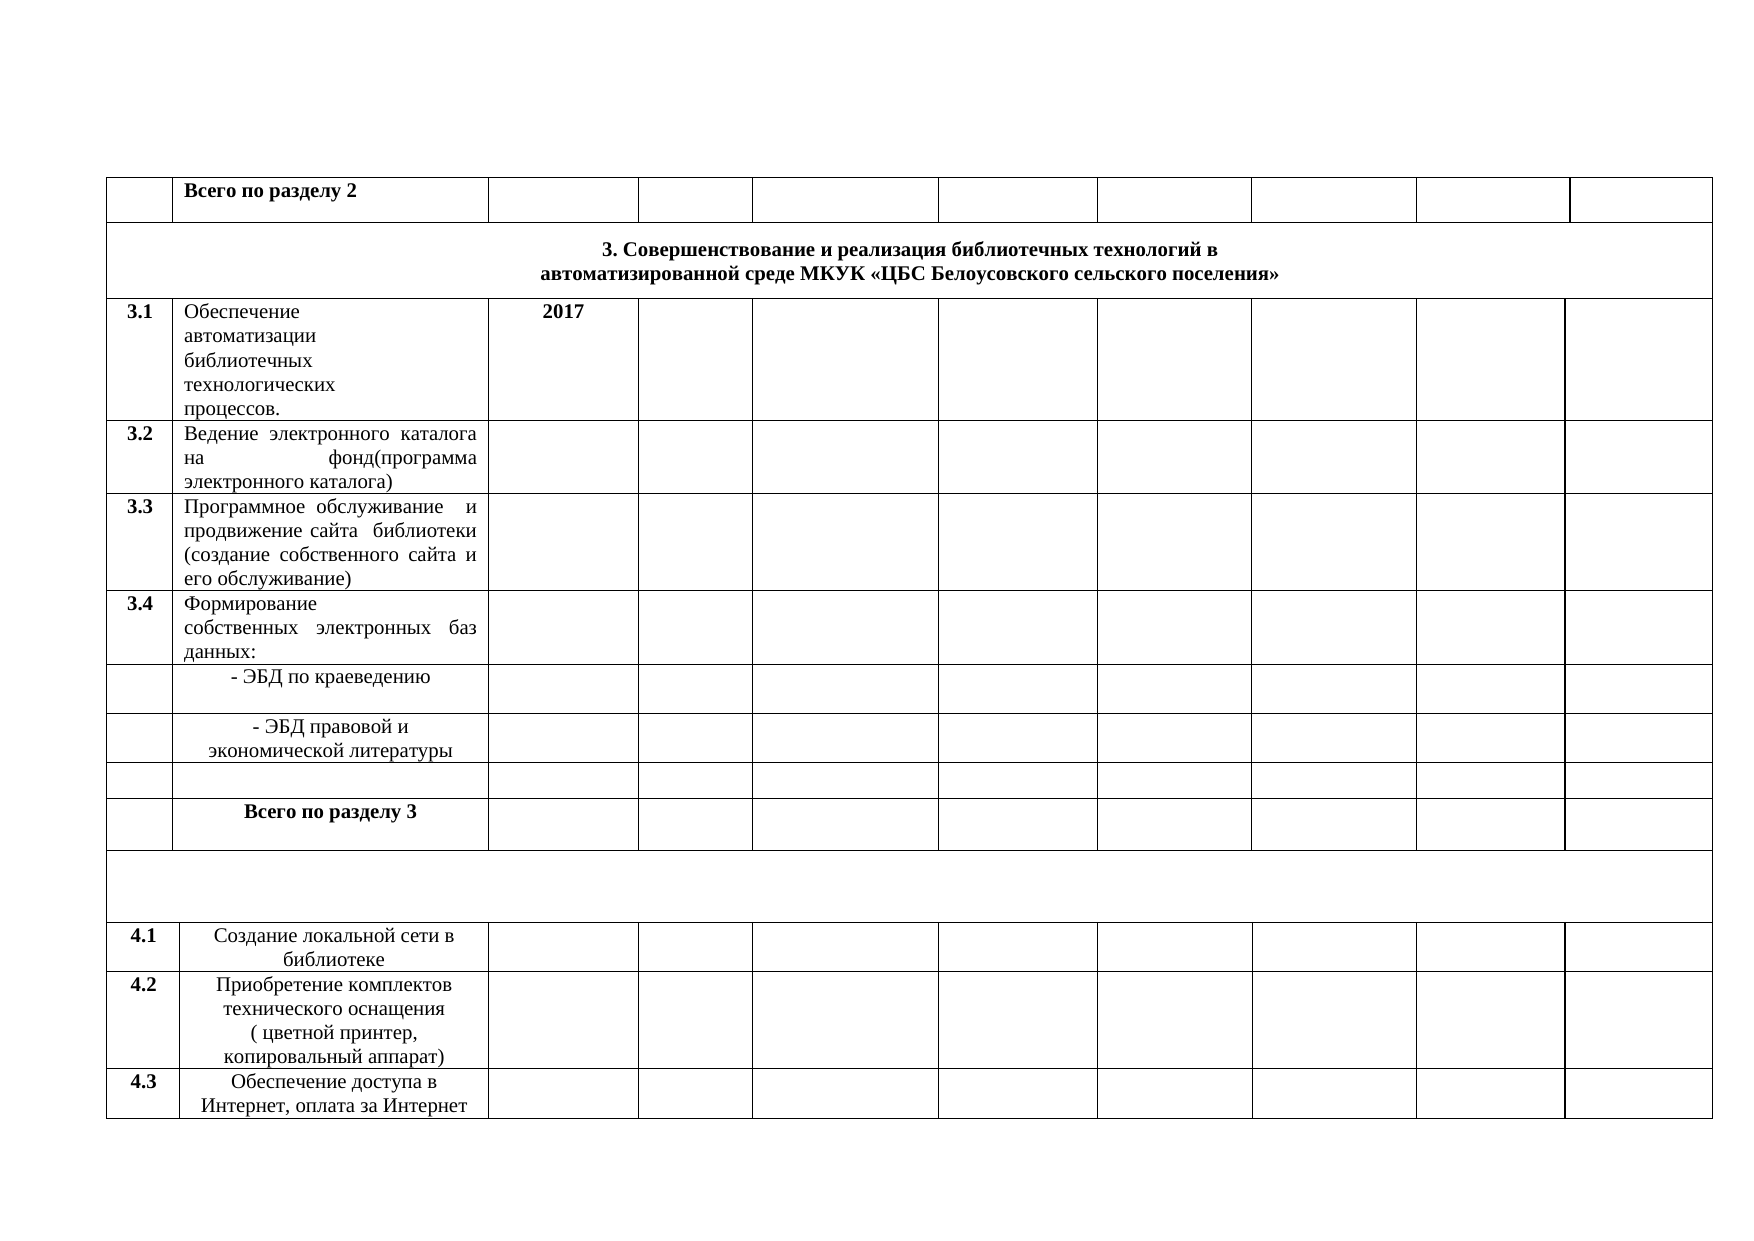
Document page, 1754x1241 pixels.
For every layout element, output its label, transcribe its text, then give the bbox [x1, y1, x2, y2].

table_cell [1566, 421, 1712, 493]
table_cell [639, 923, 752, 971]
table_cell Обеспечение доступа в Интернет, оплата за Интернет [180, 1069, 488, 1117]
table_cell [1566, 299, 1712, 420]
table_cell [1566, 799, 1712, 850]
table_cell [753, 763, 938, 798]
table_cell [639, 665, 752, 713]
table_cell [107, 851, 1712, 922]
table_cell [1253, 972, 1416, 1068]
table_cell [489, 714, 638, 762]
table_cell [107, 799, 172, 850]
table_cell [489, 591, 638, 663]
table_cell [1417, 421, 1564, 493]
table_cell [1253, 923, 1416, 971]
table_cell Всего по разделу 2 [173, 178, 488, 222]
table_cell [1252, 799, 1416, 850]
table_cell [1566, 494, 1712, 590]
table_cell [753, 714, 938, 762]
table_cell [639, 1069, 752, 1117]
table_cell [1417, 799, 1564, 850]
table_cell [1417, 591, 1564, 663]
table_cell [1098, 972, 1252, 1068]
table_cell 3.4 [107, 591, 172, 663]
table_cell 3. Совершенствование и реализация библиотечных технологий в автоматизированной среде МКУК «ЦБС Белоусовского сельского поселения» [107, 223, 1712, 298]
table_cell 3.1 [107, 299, 172, 420]
table_cell [489, 494, 638, 590]
table_cell [1566, 714, 1712, 762]
table_cell [1098, 494, 1251, 590]
table_cell - ЭБД по краеведению [173, 665, 488, 713]
table_cell [753, 494, 938, 590]
table_cell [1252, 494, 1416, 590]
table_cell [173, 763, 488, 798]
table_cell [753, 972, 938, 1068]
table_cell [639, 178, 752, 222]
table_cell [939, 178, 1097, 222]
table_cell [939, 1069, 1097, 1117]
table_cell 2017 [489, 299, 638, 420]
table_cell [1417, 923, 1564, 971]
table_cell [939, 591, 1097, 663]
table_cell [753, 178, 938, 222]
table_cell [1566, 972, 1712, 1068]
table_cell [1098, 421, 1251, 493]
table_cell [489, 1069, 638, 1117]
table_cell [639, 714, 752, 762]
table_cell [489, 665, 638, 713]
table_cell 4.1 [107, 923, 179, 971]
table_cell 3.3 [107, 494, 172, 590]
table_cell [1417, 665, 1564, 713]
table_cell [639, 799, 752, 850]
table_cell [1252, 665, 1416, 713]
table_cell Программное обслуживание и продвижение сайта библиотеки (создание собственного сайта и его обслуживание) [173, 494, 488, 590]
table_cell [1566, 763, 1712, 798]
table_cell [753, 299, 938, 420]
table_cell [489, 923, 638, 971]
table_cell [1252, 763, 1416, 798]
table_cell [939, 763, 1097, 798]
table_cell [1098, 178, 1251, 222]
table_cell [753, 799, 938, 850]
table_cell [489, 178, 638, 222]
table_cell [1417, 494, 1564, 590]
table_cell [1098, 763, 1251, 798]
table_cell [107, 714, 172, 762]
table_cell [753, 1069, 938, 1117]
table_cell Всего по разделу 3 [173, 799, 488, 850]
table_cell [107, 178, 172, 222]
table_cell [1566, 1069, 1712, 1117]
table_cell [639, 421, 752, 493]
table_cell [1252, 178, 1416, 222]
table_cell [753, 421, 938, 493]
table_cell [753, 591, 938, 663]
table_cell [639, 494, 752, 590]
table_cell [1098, 665, 1251, 713]
table_cell [939, 799, 1097, 850]
table_cell [1417, 763, 1564, 798]
table_cell [939, 714, 1097, 762]
table_cell [1417, 1069, 1564, 1117]
table_cell [1252, 714, 1416, 762]
table_cell - ЭБД правовой и экономической литературы [173, 714, 488, 762]
table_cell Ведение электронного каталога на фонд(программа электронного каталога) [173, 421, 488, 493]
table_cell [489, 421, 638, 493]
table_cell [107, 763, 172, 798]
table_cell [753, 665, 938, 713]
table_cell 3.2 [107, 421, 172, 493]
table_cell [1252, 299, 1416, 420]
table_cell [939, 923, 1097, 971]
table_cell [1253, 1069, 1416, 1117]
table_cell [1252, 591, 1416, 663]
table_cell [489, 799, 638, 850]
table_cell [939, 494, 1097, 590]
table_cell [939, 665, 1097, 713]
table_cell [1566, 923, 1712, 971]
table_cell 4.2 [107, 972, 179, 1068]
table_cell [1098, 299, 1251, 420]
table_cell [1417, 178, 1569, 222]
table_cell [1417, 299, 1564, 420]
table_cell [1098, 799, 1251, 850]
table_cell [639, 763, 752, 798]
table_cell [1098, 591, 1251, 663]
table_cell Обеспечение автоматизации библиотечных технологических процессов. [173, 299, 488, 420]
table_cell [1417, 714, 1564, 762]
table_cell Создание локальной сети в библиотеке [180, 923, 488, 971]
table_cell [1252, 421, 1416, 493]
table_cell [639, 299, 752, 420]
table_cell 4.3 [107, 1069, 179, 1117]
table_cell [489, 763, 638, 798]
table_cell [939, 972, 1097, 1068]
table_cell [639, 972, 752, 1068]
table_cell Приобретение комплектов технического оснащения ( цветной принтер, копировальный аппарат) [180, 972, 488, 1068]
table_cell [1566, 591, 1712, 663]
table_cell [1098, 714, 1251, 762]
table_cell [1417, 972, 1564, 1068]
table_cell [1571, 178, 1712, 222]
table_cell [489, 972, 638, 1068]
table_cell [753, 923, 938, 971]
table_cell [1098, 1069, 1252, 1117]
table_cell [639, 591, 752, 663]
table_cell [1098, 923, 1252, 971]
table_cell [107, 665, 172, 713]
table_cell [939, 421, 1097, 493]
table_cell [939, 299, 1097, 420]
table_cell Формирование собственных электронных баз данных: [173, 591, 488, 663]
table_cell [1566, 665, 1712, 713]
